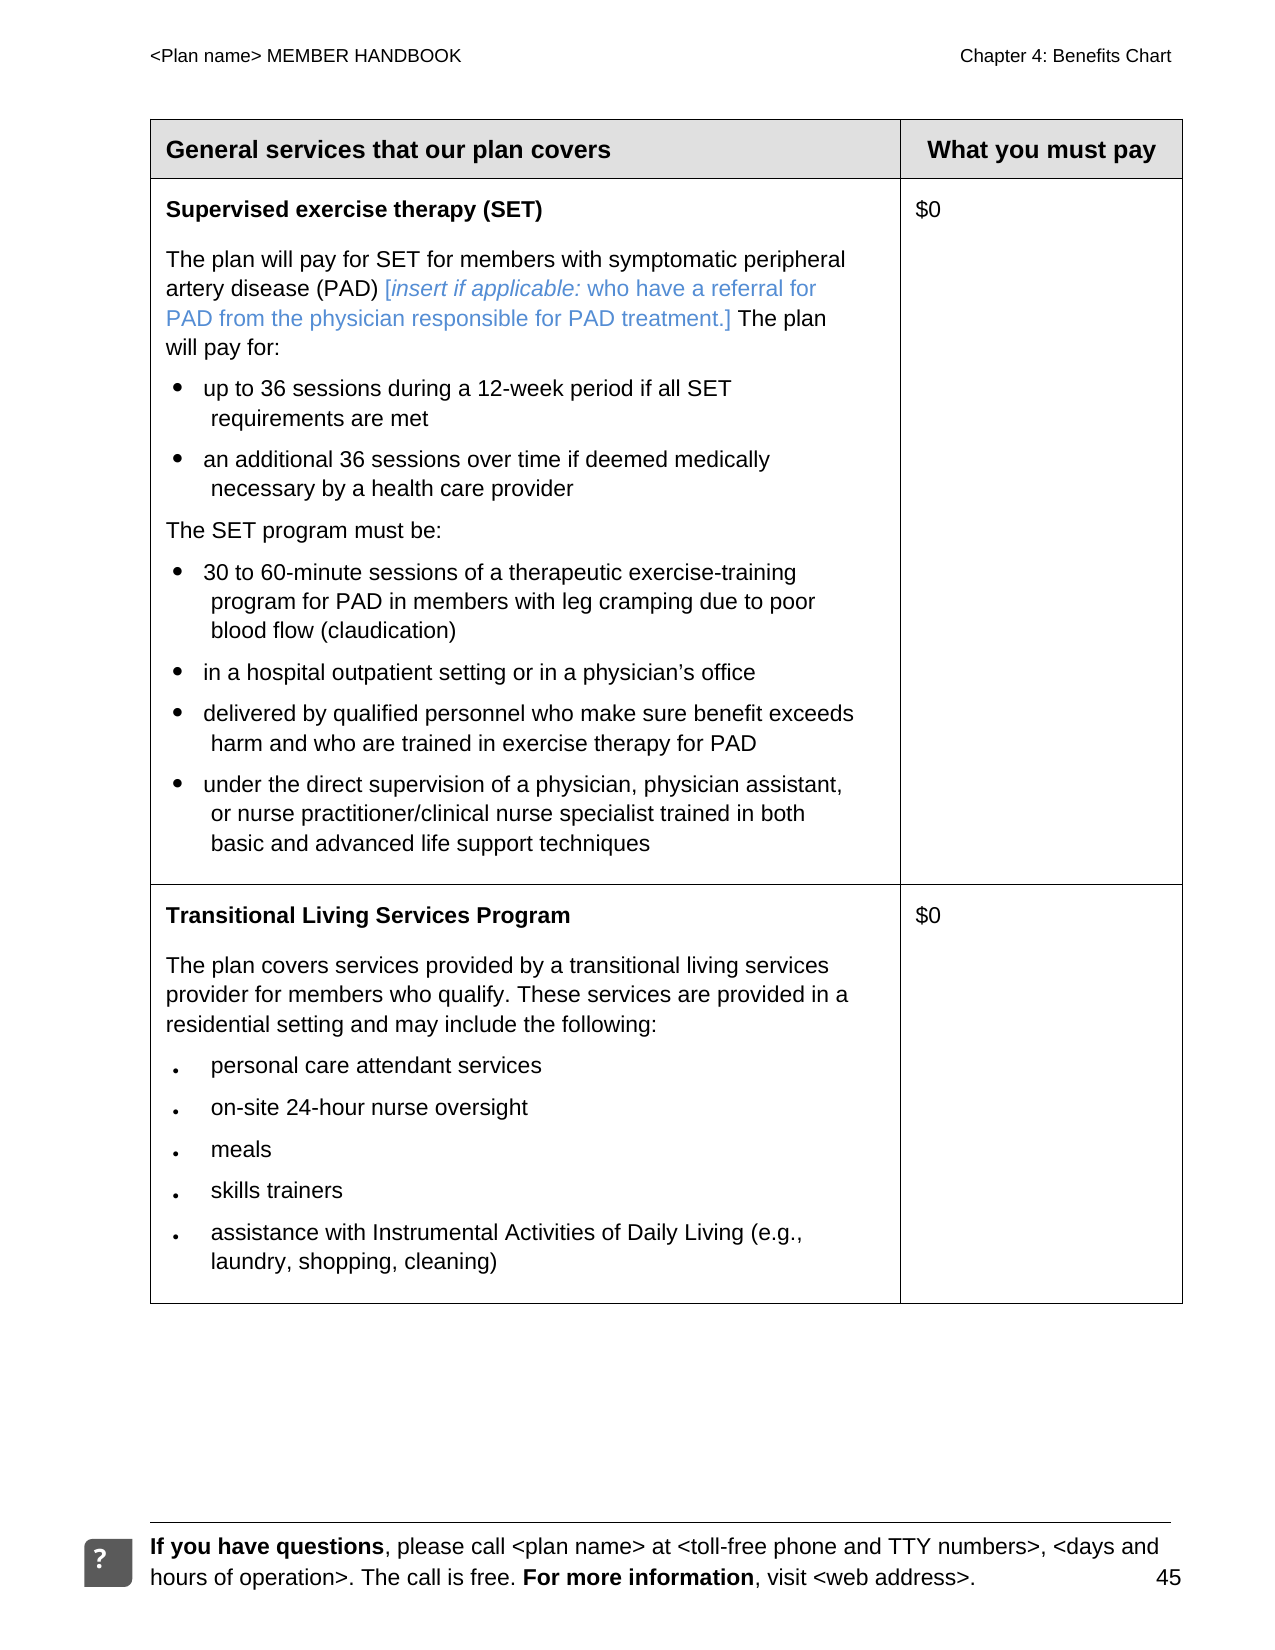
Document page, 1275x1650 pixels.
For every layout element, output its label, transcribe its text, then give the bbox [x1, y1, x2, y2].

table_cell $0 [901, 179, 1182, 884]
table_cell $0 [901, 885, 1182, 1303]
table_header General services that our plan covers [151, 120, 900, 178]
table_cell Transitional Living Services Program The plan covers services provided by a transitional living services provider for members who qualify. These services are provided in a residential setting and may include the following: personal care attendant services on-site 24-hour nurse oversight meals skills trainers assistance with Instrumental Activities of Daily Living (e.g., laundry, shopping, cleaning) [151, 885, 900, 1303]
table_header What you must pay [901, 120, 1182, 178]
table_cell Supervised exercise therapy (SET) The plan will pay for SET for members with symptomatic peripheral artery disease (PAD) [insert if applicable: who have a referral for PAD from the physician responsible for PAD treatment.] The plan will pay for: up to 36 sessions during a 12-week period if all SET requirements are met an additional 36 sessions over time if deemed medically necessary by a health care provider The SET program must be: 30 to 60-minute sessions of a therapeutic exercise-training program for PAD in members with leg cramping due to poor blood flow (claudication) in a hospital outpatient setting or in a physician’s office delivered by qualified personnel who make sure benefit exceeds harm and who are trained in exercise therapy for PAD under the direct supervision of a physician, physician assistant, or nurse practitioner/clinical nurse specialist trained in both basic and advanced life support techniques [151, 179, 900, 884]
